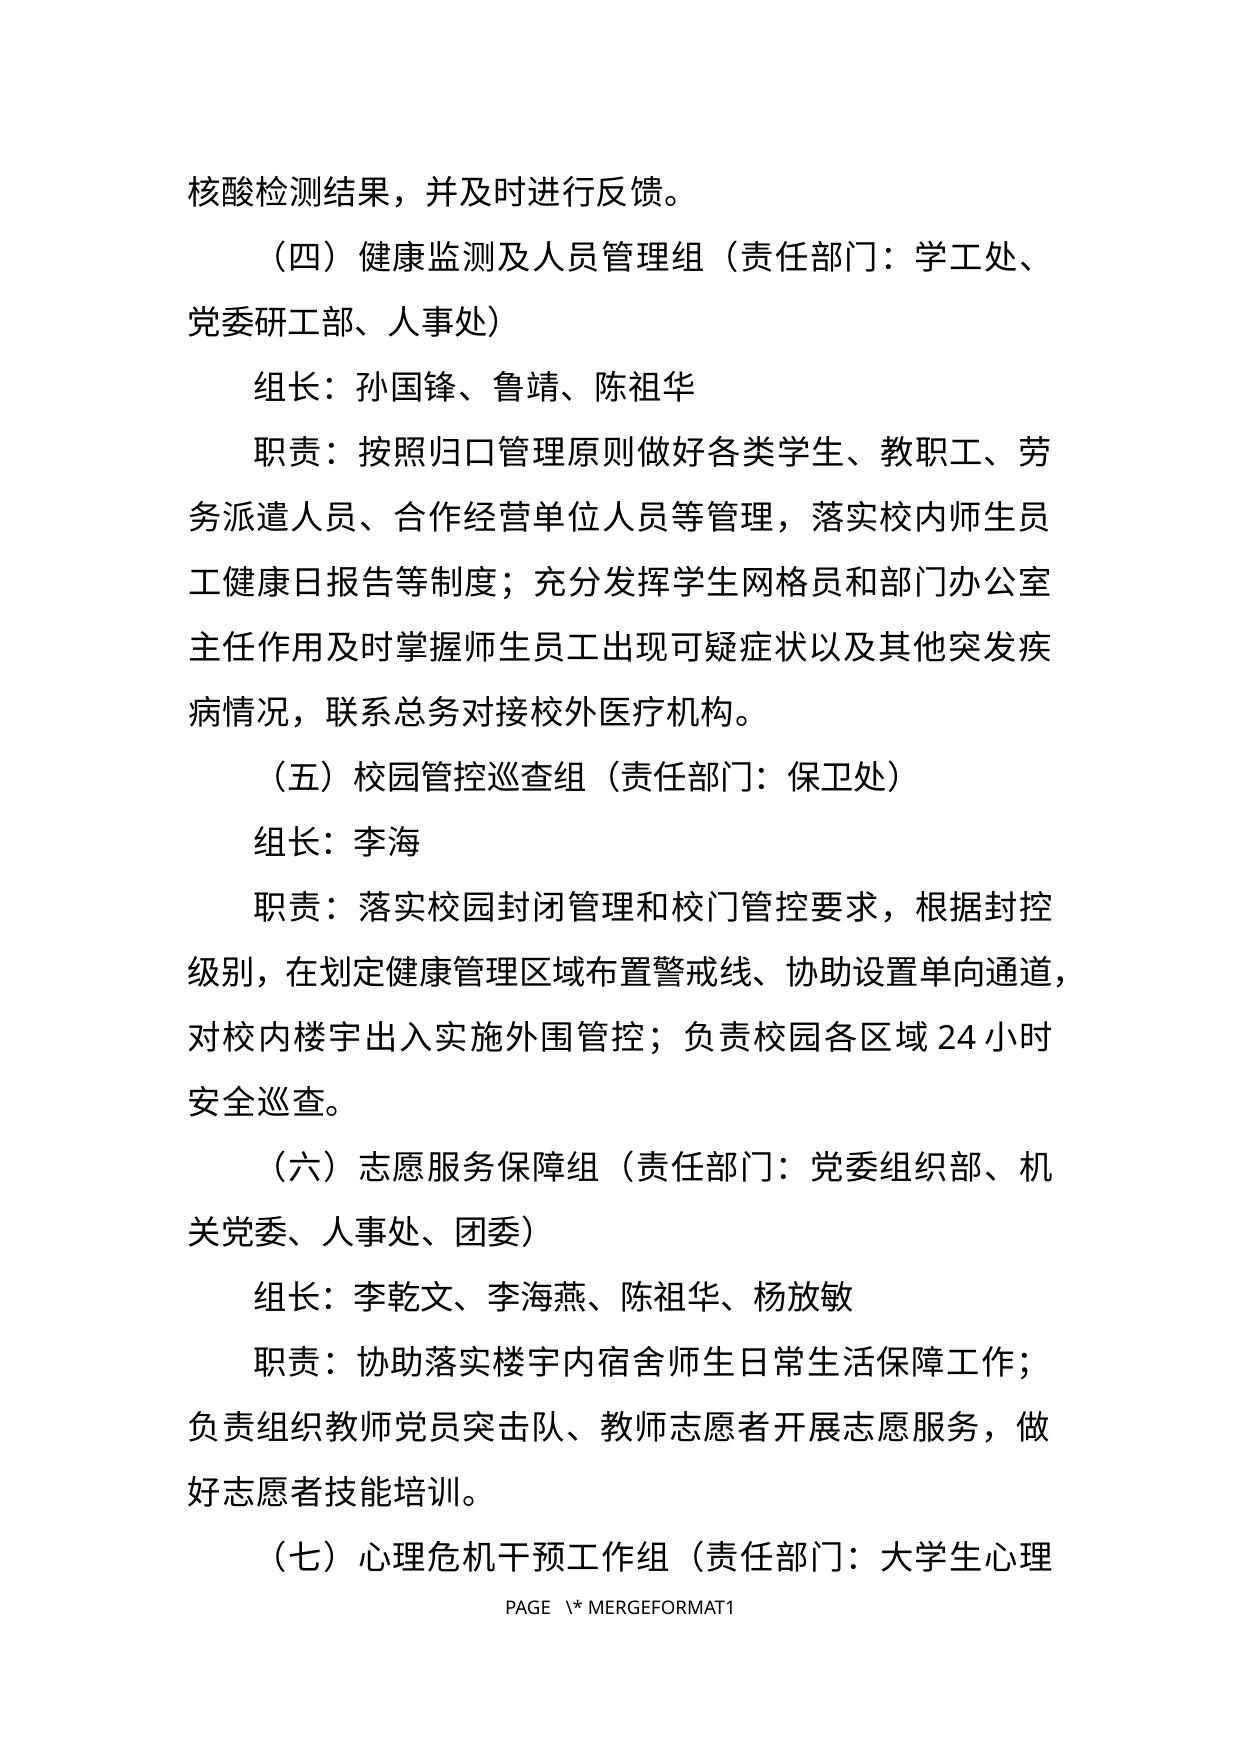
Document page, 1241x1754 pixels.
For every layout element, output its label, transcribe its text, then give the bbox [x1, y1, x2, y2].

text 组长：李海 [187, 807, 1053, 872]
text （四）健康监测及人员管理组（责任部门：学工处、党委研工部、人事处） [188, 222, 1053, 352]
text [188, 1522, 1053, 1587]
text 职责：协助落实楼宇内宿舍师生日常生活保障工作；负责组织教师党员突击队、教师志愿者开展志愿服务，做好志愿者技能培训。 [188, 1327, 1050, 1522]
text 组长：李乾文、李海燕、陈祖华、杨放敏 [188, 1262, 1050, 1327]
text （五）校园管控巡查组（责任部门：保卫处） [188, 742, 1053, 807]
text 组长：孙国锋、鲁靖、陈祖华 [188, 352, 1047, 417]
text （六）志愿服务保障组（责任部门：党委组织部、机关党委、人事处、团委） [188, 1132, 1053, 1262]
text 职责：落实校园封闭管理和校门管控要求，根据封控级别，在划定健康管理区域布置警戒线、协助设置单向通道，对校内楼宇出入实施外围管控；负责校园各区域24小时安全巡查。 [187, 872, 1053, 1132]
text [187, 157, 1047, 222]
text 职责：按照归口管理原则做好各类学生、教职工、劳务派遣人员、合作经营单位人员等管理，落实校内师生员工健康日报告等制度；充分发挥学生网格员和部门办公室主任作用及时掌握师生员工出现可疑症状以及其他突发疾病情况，联系总务对接校外医疗机构。 [188, 417, 1051, 742]
